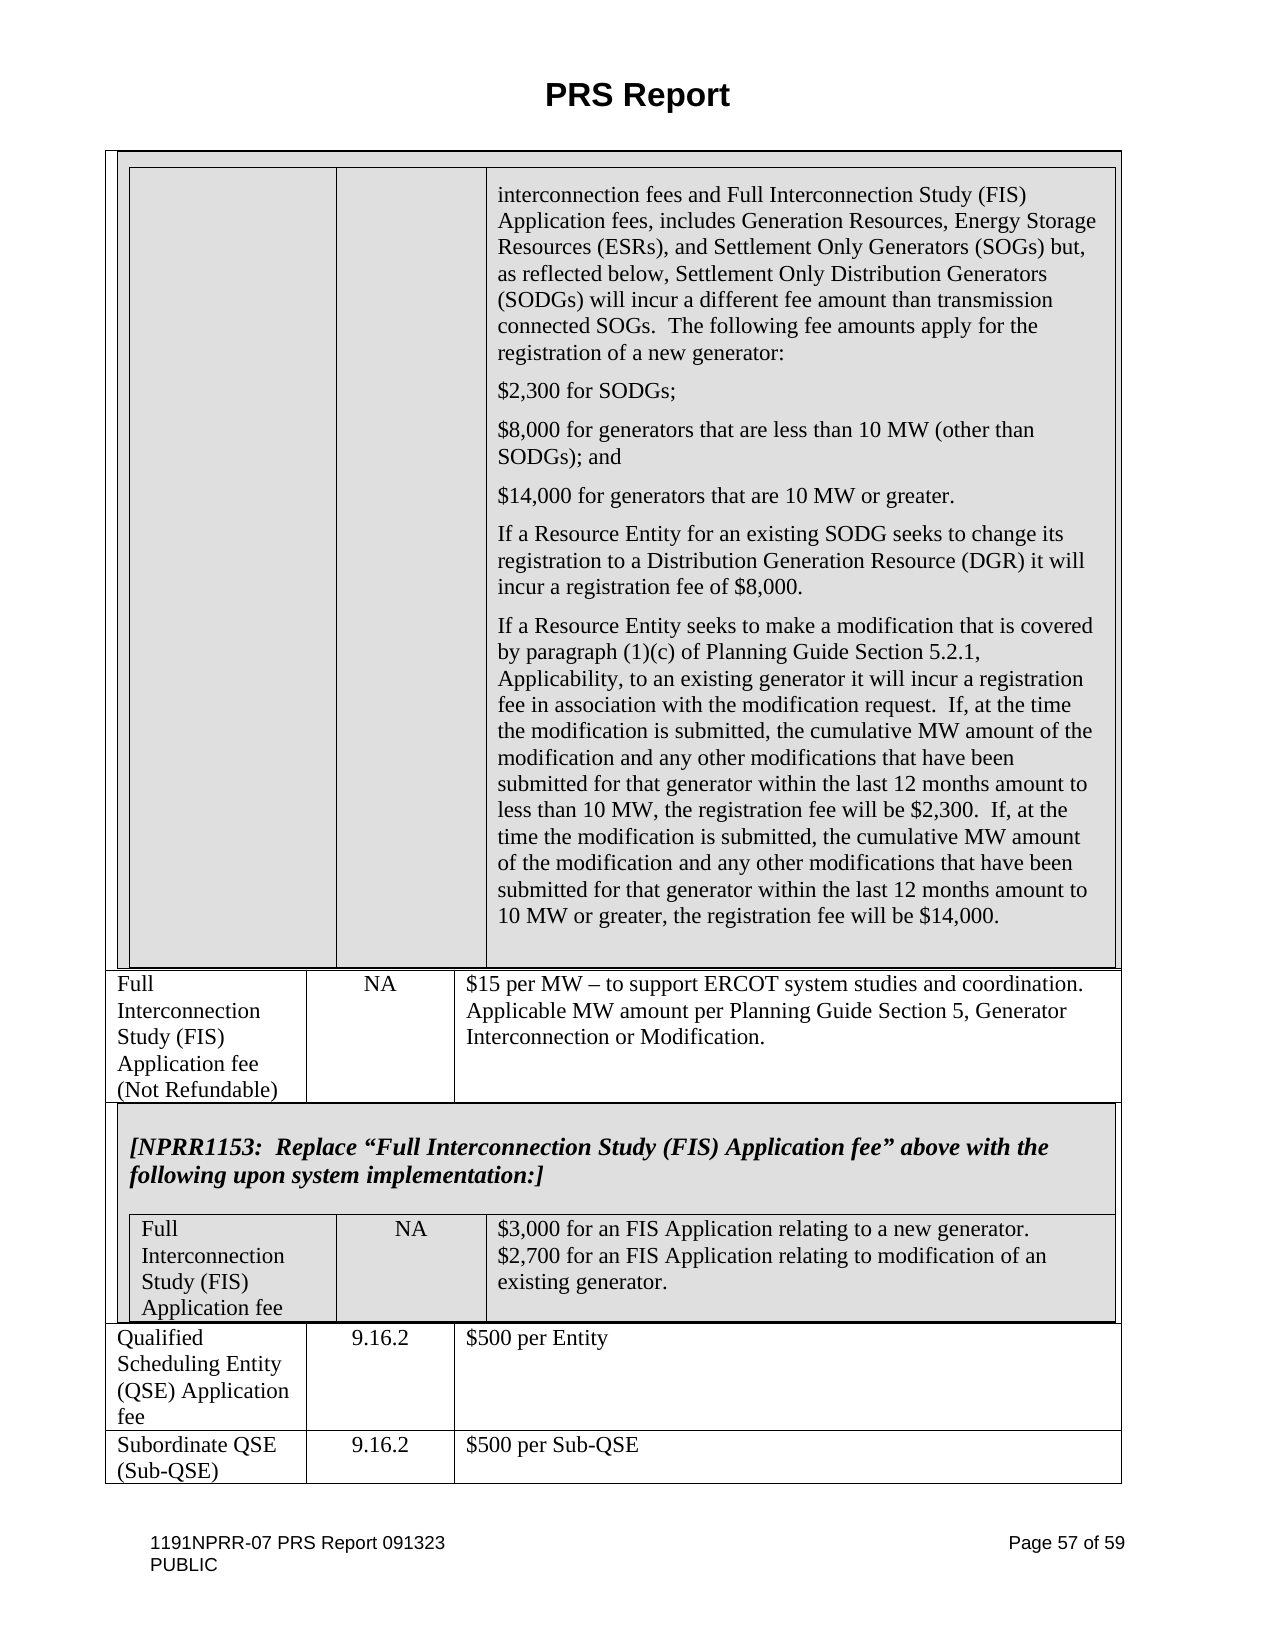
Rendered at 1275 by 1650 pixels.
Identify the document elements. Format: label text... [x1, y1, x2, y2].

table_cell $500 per Sub-QSE [455, 1431, 1121, 1483]
table_cell [106, 1103, 117, 1323]
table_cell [106, 1431, 306, 1483]
table_cell [1116, 1103, 1121, 1323]
table_cell 9.16.2 [307, 1324, 454, 1429]
table_cell Qualified Scheduling Entity (QSE) Application fee [106, 1324, 306, 1429]
table_cell [106, 151, 117, 969]
table_cell Full Interconnection Study (FIS) Application fee (Not Refundable) [106, 971, 306, 1102]
table_cell 9.16.2 [307, 1431, 454, 1483]
table_cell $15 per MW – to support ERCOT system studies and coordination. Applicable MW amount per Planning Guide Section 5, Generator Interconnection or Modification. [455, 971, 1121, 1102]
table_cell NA [307, 971, 454, 1102]
table_cell $500 per Entity [455, 1324, 1121, 1429]
